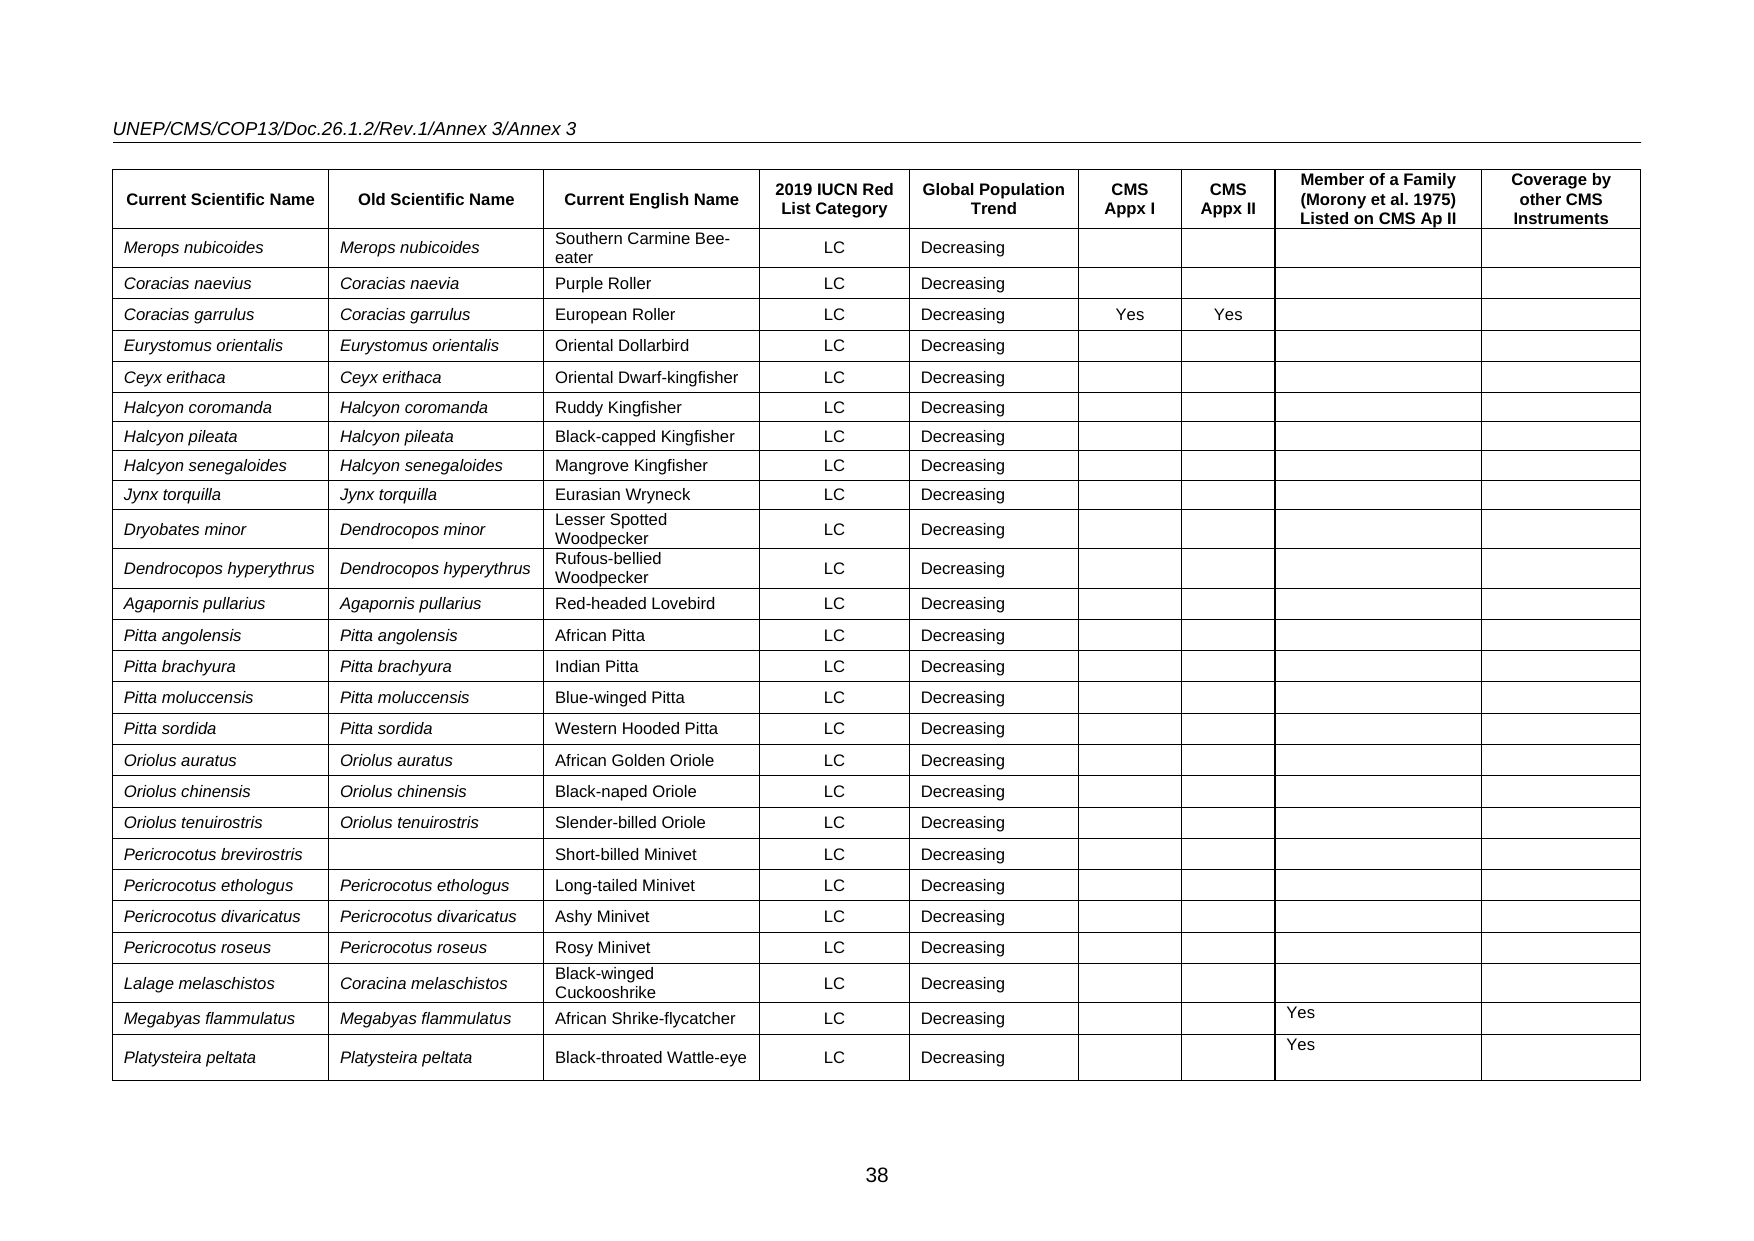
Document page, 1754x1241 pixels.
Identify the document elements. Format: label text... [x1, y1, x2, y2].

table_cell [1079, 481, 1181, 509]
table_cell [1079, 331, 1181, 361]
table_cell [1079, 589, 1181, 619]
table_cell [1276, 393, 1481, 421]
table_cell Oriolus auratus [113, 745, 328, 775]
table_cell Southern Carmine Bee-eater [544, 229, 759, 267]
table_cell [1079, 839, 1181, 869]
table_cell [1482, 870, 1640, 900]
table_cell [1276, 901, 1481, 932]
table_cell [1079, 682, 1181, 713]
table_cell Ceyx erithaca [113, 362, 328, 392]
table_cell Blue-winged Pitta [544, 682, 759, 713]
table_cell Merops nubicoides [113, 229, 328, 267]
table_cell [1276, 964, 1481, 1002]
table_cell Pitta angolensis [329, 620, 543, 650]
table_cell Decreasing [910, 268, 1078, 298]
table_cell [1276, 331, 1481, 361]
table_cell [1482, 229, 1640, 267]
table_cell [1079, 451, 1181, 479]
table_cell Indian Pitta [544, 651, 759, 681]
table_cell Decreasing [910, 1003, 1078, 1033]
table_cell Oriolus tenuirostris [113, 808, 328, 838]
table_cell African Shrike-flycatcher [544, 1003, 759, 1033]
table_cell [1482, 745, 1640, 775]
table_cell [1482, 651, 1640, 681]
table_cell [1482, 901, 1640, 932]
table_header Coverage by other CMS Instruments [1482, 170, 1640, 228]
table_cell Yes [1182, 299, 1274, 329]
table_cell [1276, 808, 1481, 838]
table_header Member of a Family (Morony et al. 1975) Listed on CMS Ap II [1276, 170, 1481, 228]
table_cell Dendrocopos minor [329, 510, 543, 548]
table_header Old Scientific Name [329, 170, 543, 228]
table_cell [1482, 589, 1640, 619]
table_cell LC [760, 714, 909, 744]
table_cell LC [760, 589, 909, 619]
table_cell [1276, 745, 1481, 775]
table_cell LC [760, 229, 909, 267]
table_cell Lesser Spotted Woodpecker [544, 510, 759, 548]
table_cell Pericrocotus roseus [113, 933, 328, 963]
table_cell LC [760, 870, 909, 900]
table_cell African Golden Oriole [544, 745, 759, 775]
table_cell [1079, 901, 1181, 932]
table_cell LC [760, 1003, 909, 1033]
table_cell [1182, 422, 1274, 450]
table_cell LC [760, 808, 909, 838]
table_cell LC [760, 362, 909, 392]
table_cell LC [760, 651, 909, 681]
table_cell [1079, 745, 1181, 775]
table_cell Decreasing [910, 481, 1078, 509]
table_cell [1079, 933, 1181, 963]
table_cell [1182, 901, 1274, 932]
table_cell [1182, 682, 1274, 713]
table_cell [1182, 1003, 1274, 1033]
table_cell [1276, 651, 1481, 681]
table_cell Halcyon senegaloides [329, 451, 543, 479]
table_cell [1182, 714, 1274, 744]
table_cell [1276, 362, 1481, 392]
table_cell Oriental Dollarbird [544, 331, 759, 361]
table_cell [1079, 362, 1181, 392]
table_cell [1482, 422, 1640, 450]
table_cell Pitta brachyura [329, 651, 543, 681]
table_cell [1482, 682, 1640, 713]
table_cell [1079, 714, 1181, 744]
table_cell [1482, 362, 1640, 392]
table_cell [1079, 870, 1181, 900]
table_cell LC [760, 331, 909, 361]
table_cell [1276, 933, 1481, 963]
table_cell [1482, 510, 1640, 548]
table_cell [1079, 808, 1181, 838]
table_cell Dendrocopos hyperythrus [329, 549, 543, 587]
table_header Global Population Trend [910, 170, 1078, 228]
table_cell [1482, 331, 1640, 361]
table_cell Pericrocotus divaricatus [329, 901, 543, 932]
table_cell Pitta brachyura [113, 651, 328, 681]
table_cell Halcyon senegaloides [113, 451, 328, 479]
table_cell LC [760, 964, 909, 1002]
table_cell [1182, 620, 1274, 650]
table_cell LC [760, 268, 909, 298]
table_cell LC [760, 1035, 909, 1080]
table_cell Merops nubicoides [329, 229, 543, 267]
table_cell Decreasing [910, 964, 1078, 1002]
table_cell Pericrocotus ethologus [113, 870, 328, 900]
table_cell [1182, 510, 1274, 548]
table_cell [1079, 422, 1181, 450]
table_cell Red-headed Lovebird [544, 589, 759, 619]
table_cell Pericrocotus brevirostris [113, 839, 328, 869]
table_cell Oriolus chinensis [329, 776, 543, 807]
table_cell Coracias naevius [113, 268, 328, 298]
table_cell [1079, 268, 1181, 298]
table_cell [1482, 481, 1640, 509]
table_cell Platysteira peltata [113, 1035, 328, 1080]
table_cell Decreasing [910, 620, 1078, 650]
table_header 2019 IUCN Red List Category [760, 170, 909, 228]
table_cell Decreasing [910, 839, 1078, 869]
table_cell Yes [1079, 299, 1181, 329]
table_cell [1182, 651, 1274, 681]
table_cell LC [760, 510, 909, 548]
table_cell Oriolus tenuirostris [329, 808, 543, 838]
table_cell Eurystomus orientalis [329, 331, 543, 361]
table_cell Decreasing [910, 331, 1078, 361]
table_cell Decreasing [910, 745, 1078, 775]
table_cell [1182, 870, 1274, 900]
table_cell [1482, 808, 1640, 838]
table_cell Dendrocopos hyperythrus [113, 549, 328, 587]
table_cell Eurystomus orientalis [113, 331, 328, 361]
table_cell Oriental Dwarf-kingfisher [544, 362, 759, 392]
table_cell Jynx torquilla [113, 481, 328, 509]
table_cell [1482, 1035, 1640, 1080]
table_cell [1182, 1035, 1274, 1080]
table_cell Decreasing [910, 870, 1078, 900]
table_cell [1276, 451, 1481, 479]
table_cell [1276, 870, 1481, 900]
table_cell Coracina melaschistos [329, 964, 543, 1002]
table_cell [1276, 839, 1481, 869]
table_cell [1482, 964, 1640, 1002]
table_cell Decreasing [910, 1035, 1078, 1080]
table_cell [1482, 268, 1640, 298]
table_cell Rosy Minivet [544, 933, 759, 963]
table_cell [1079, 964, 1181, 1002]
table_cell Mangrove Kingfisher [544, 451, 759, 479]
table_cell Decreasing [910, 229, 1078, 267]
table_cell Halcyon coromanda [113, 393, 328, 421]
table_cell [1276, 549, 1481, 587]
table_cell [1482, 714, 1640, 744]
table_cell Decreasing [910, 510, 1078, 548]
table_header Current Scientific Name [113, 170, 328, 228]
table_cell Platysteira peltata [329, 1035, 543, 1080]
table_cell [1079, 1003, 1181, 1033]
table_cell [1182, 589, 1274, 619]
table_cell Pitta sordida [329, 714, 543, 744]
table_cell [1079, 229, 1181, 267]
table_cell [1182, 549, 1274, 587]
table_cell [1482, 839, 1640, 869]
table_cell [1182, 229, 1274, 267]
table_cell [1276, 589, 1481, 619]
table_cell LC [760, 933, 909, 963]
table_cell Pericrocotus ethologus [329, 870, 543, 900]
table_cell LC [760, 745, 909, 775]
table_cell [1276, 268, 1481, 298]
table_cell Decreasing [910, 422, 1078, 450]
table_cell LC [760, 393, 909, 421]
table_cell Decreasing [910, 299, 1078, 329]
table_cell [1276, 229, 1481, 267]
table_cell Megabyas flammulatus [329, 1003, 543, 1033]
table_cell LC [760, 422, 909, 450]
table_cell LC [760, 549, 909, 587]
table_cell [1182, 933, 1274, 963]
table_cell Halcyon coromanda [329, 393, 543, 421]
table_cell [329, 839, 543, 869]
table_cell [1182, 839, 1274, 869]
table_cell Coracias garrulus [329, 299, 543, 329]
table_cell Decreasing [910, 776, 1078, 807]
table_cell Black-capped Kingfisher [544, 422, 759, 450]
table_cell African Pitta [544, 620, 759, 650]
table_cell [1182, 964, 1274, 1002]
table_cell Dryobates minor [113, 510, 328, 548]
table_cell [1182, 393, 1274, 421]
table_cell [1079, 549, 1181, 587]
table_cell Decreasing [910, 451, 1078, 479]
table_cell LC [760, 451, 909, 479]
table_cell [1182, 745, 1274, 775]
table_cell Decreasing [910, 393, 1078, 421]
table_cell Ashy Minivet [544, 901, 759, 932]
table_cell Agapornis pullarius [329, 589, 543, 619]
table_cell Coracias naevia [329, 268, 543, 298]
table_cell [1482, 451, 1640, 479]
table_cell [1482, 776, 1640, 807]
table_cell LC [760, 901, 909, 932]
table_cell European Roller [544, 299, 759, 329]
table_cell Slender-billed Oriole [544, 808, 759, 838]
table_cell [1482, 299, 1640, 329]
table_cell [1182, 268, 1274, 298]
table_cell [1079, 1035, 1181, 1080]
table_cell [1182, 481, 1274, 509]
table_cell Purple Roller [544, 268, 759, 298]
table_cell LC [760, 776, 909, 807]
table_cell Pericrocotus roseus [329, 933, 543, 963]
table_cell Black-throated Wattle-eye [544, 1035, 759, 1080]
table_cell [1079, 510, 1181, 548]
table_cell Jynx torquilla [329, 481, 543, 509]
table_cell Pitta sordida [113, 714, 328, 744]
table_cell [1182, 362, 1274, 392]
table_cell Rufous-bellied Woodpecker [544, 549, 759, 587]
table_header CMS Appx II [1182, 170, 1274, 228]
table_cell [1276, 776, 1481, 807]
table_cell LC [760, 620, 909, 650]
table_header CMS Appx I [1079, 170, 1181, 228]
table_cell [1276, 714, 1481, 744]
table_cell Pitta angolensis [113, 620, 328, 650]
table_cell Ceyx erithaca [329, 362, 543, 392]
table_cell [1182, 451, 1274, 479]
table_cell Black-winged Cuckooshrike [544, 964, 759, 1002]
table_header Current English Name [544, 170, 759, 228]
table_cell Decreasing [910, 808, 1078, 838]
table_cell Decreasing [910, 549, 1078, 587]
table_cell [1482, 933, 1640, 963]
table_cell Megabyas flammulatus [113, 1003, 328, 1033]
table_cell [1276, 422, 1481, 450]
table_cell [1276, 620, 1481, 650]
table_cell Pitta moluccensis [329, 682, 543, 713]
table_cell Agapornis pullarius [113, 589, 328, 619]
table_cell [1482, 1003, 1640, 1033]
table_cell [1182, 808, 1274, 838]
table_cell Oriolus auratus [329, 745, 543, 775]
table_cell [1182, 776, 1274, 807]
table_cell LC [760, 839, 909, 869]
table_cell Lalage melaschistos [113, 964, 328, 1002]
table_cell [1079, 651, 1181, 681]
table_cell Eurasian Wryneck [544, 481, 759, 509]
table_cell Oriolus chinensis [113, 776, 328, 807]
table_cell Decreasing [910, 362, 1078, 392]
table_cell [1079, 393, 1181, 421]
table_cell [1276, 510, 1481, 548]
table_cell Ruddy Kingfisher [544, 393, 759, 421]
table_cell Coracias garrulus [113, 299, 328, 329]
table_cell [1182, 331, 1274, 361]
table_cell Decreasing [910, 901, 1078, 932]
table_cell Western Hooded Pitta [544, 714, 759, 744]
table_cell Black-naped Oriole [544, 776, 759, 807]
table_cell Yes [1276, 1003, 1481, 1033]
table_cell Decreasing [910, 651, 1078, 681]
table_cell Yes [1276, 1035, 1481, 1080]
table_cell [1276, 299, 1481, 329]
table_cell LC [760, 299, 909, 329]
table_cell LC [760, 682, 909, 713]
table_cell [1482, 620, 1640, 650]
table_cell Decreasing [910, 714, 1078, 744]
table_cell LC [760, 481, 909, 509]
table_cell Decreasing [910, 682, 1078, 713]
table_cell [1276, 682, 1481, 713]
table_cell Short-billed Minivet [544, 839, 759, 869]
table_cell [1482, 393, 1640, 421]
table_cell [1482, 549, 1640, 587]
table_cell Halcyon pileata [113, 422, 328, 450]
table_cell Pericrocotus divaricatus [113, 901, 328, 932]
table_cell Decreasing [910, 933, 1078, 963]
table_cell Decreasing [910, 589, 1078, 619]
table_cell Pitta moluccensis [113, 682, 328, 713]
table_cell Halcyon pileata [329, 422, 543, 450]
table_cell [1079, 620, 1181, 650]
table_cell Long-tailed Minivet [544, 870, 759, 900]
table_cell [1276, 481, 1481, 509]
table_cell [1079, 776, 1181, 807]
